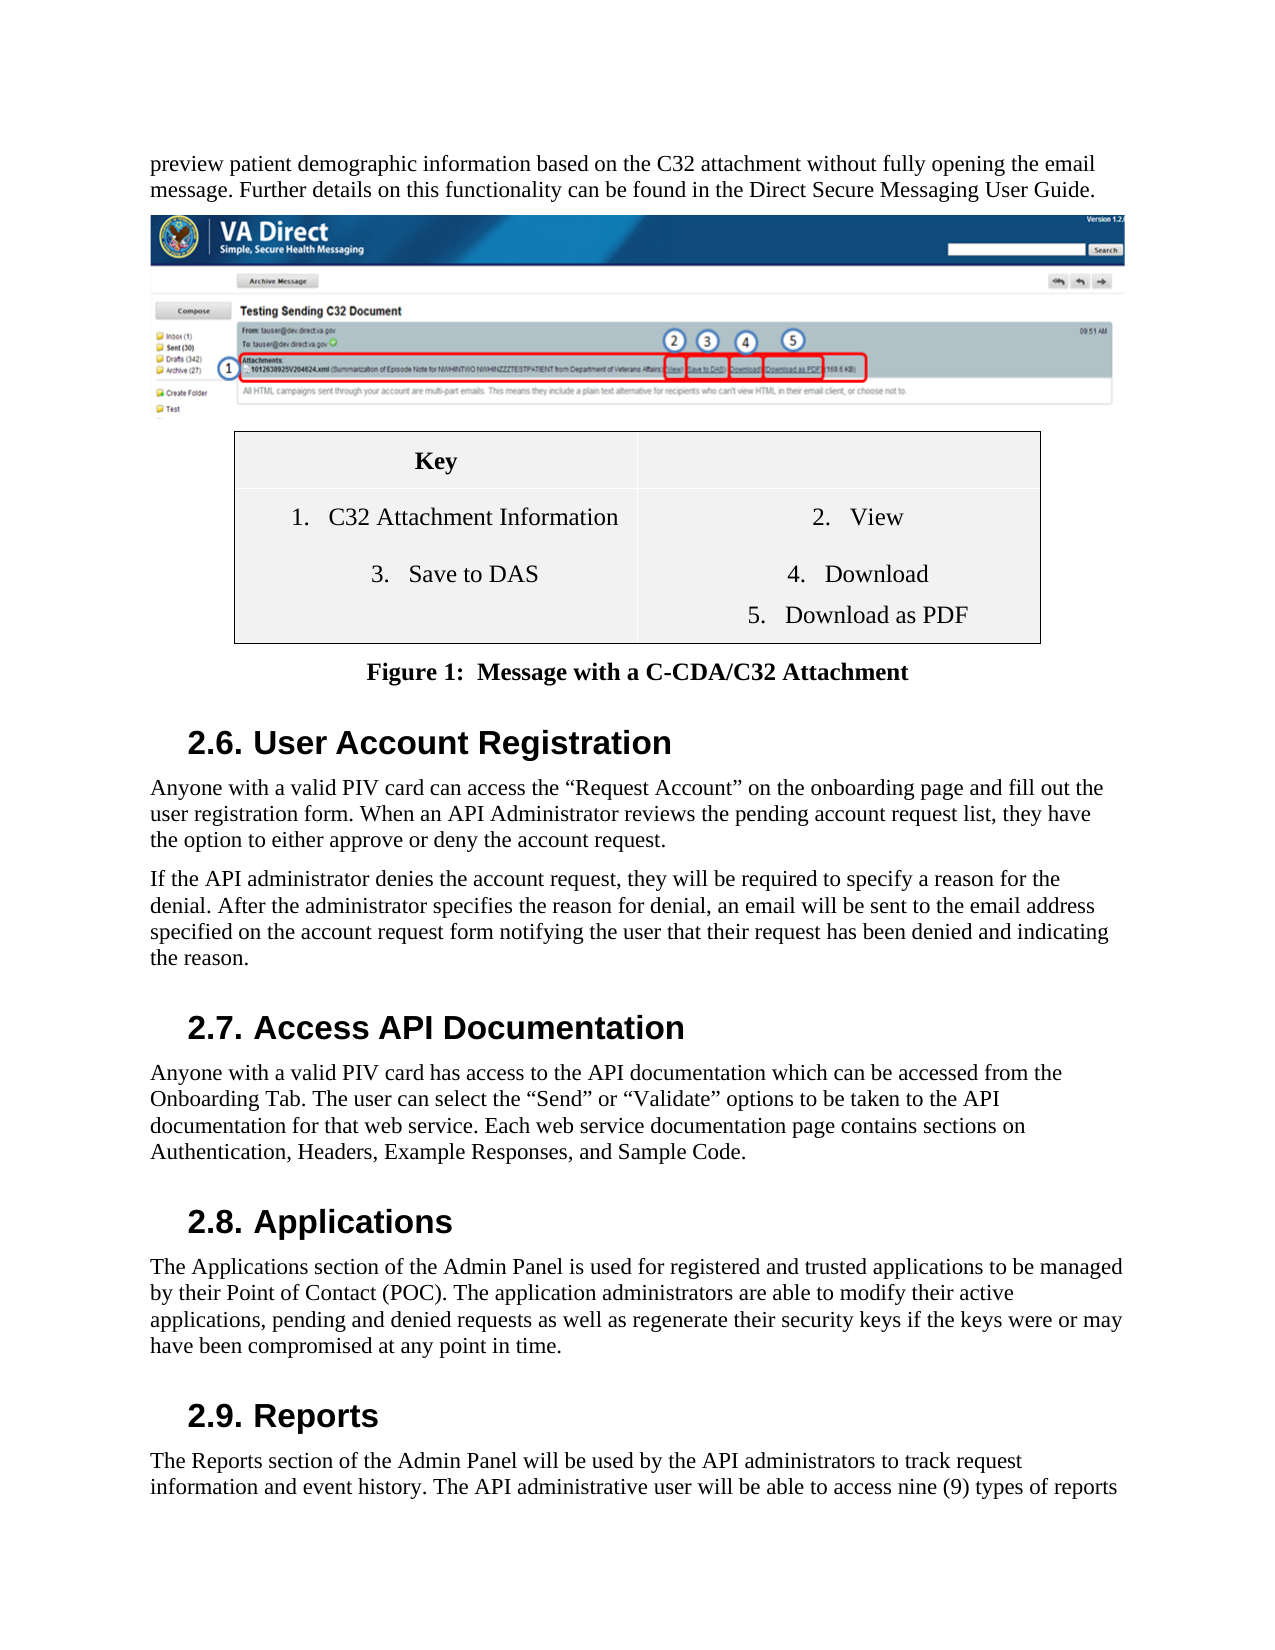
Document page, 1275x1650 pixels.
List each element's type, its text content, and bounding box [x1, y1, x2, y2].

subtitle User Account Registration [187, 723, 1125, 761]
table_cell Save to DAS [235, 545, 637, 643]
text Figure 1: Message with a C-CDA/C32 Attachment [150, 657, 1125, 685]
table_header Key [235, 432, 637, 488]
table_header [638, 432, 1040, 488]
text If the API administrator denies the account request, they will be required to specify a reason for the denial. After the administrator specifies the reason for denial, an email will be sent to the email address specified on the account request form notifying the user that their request has been denied and indicating the reason. [150, 865, 1125, 971]
table_cell C32 Attachment Information [235, 489, 637, 545]
subtitle Access API Documentation [187, 1008, 1125, 1047]
text Anyone with a valid PIV card has access to the API documentation which can be accessed from the Onboarding Tab. The user can select the “Send” or “Validate” options to be taken to the API documentation for that web service. Each web service documentation page contains sections on Authentication, Headers, Example Responses, and Sample Code. [150, 1059, 1125, 1164]
text Anyone with a valid PIV card can access the “Request Account” on the onboarding page and fill out the user registration form. When an API Administrator reviews the pending account request list, they have the option to either approve or deny the account request. [150, 774, 1125, 853]
subtitle Reports [187, 1396, 1125, 1434]
text The Applications section of the Admin Panel is used for registered and trusted applications to be managed by their Point of Contact (POC). The application administrators are able to modify their active applications, pending and denied requests as well as regenerate their security keys if the keys were or may have been compromised at any point in time. [150, 1253, 1125, 1358]
table_cell View [638, 489, 1040, 545]
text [150, 150, 1125, 203]
table_cell Download Download as PDF [638, 545, 1040, 643]
picture [150, 215, 1125, 419]
subtitle Applications [187, 1202, 1125, 1241]
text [150, 1447, 1125, 1499]
